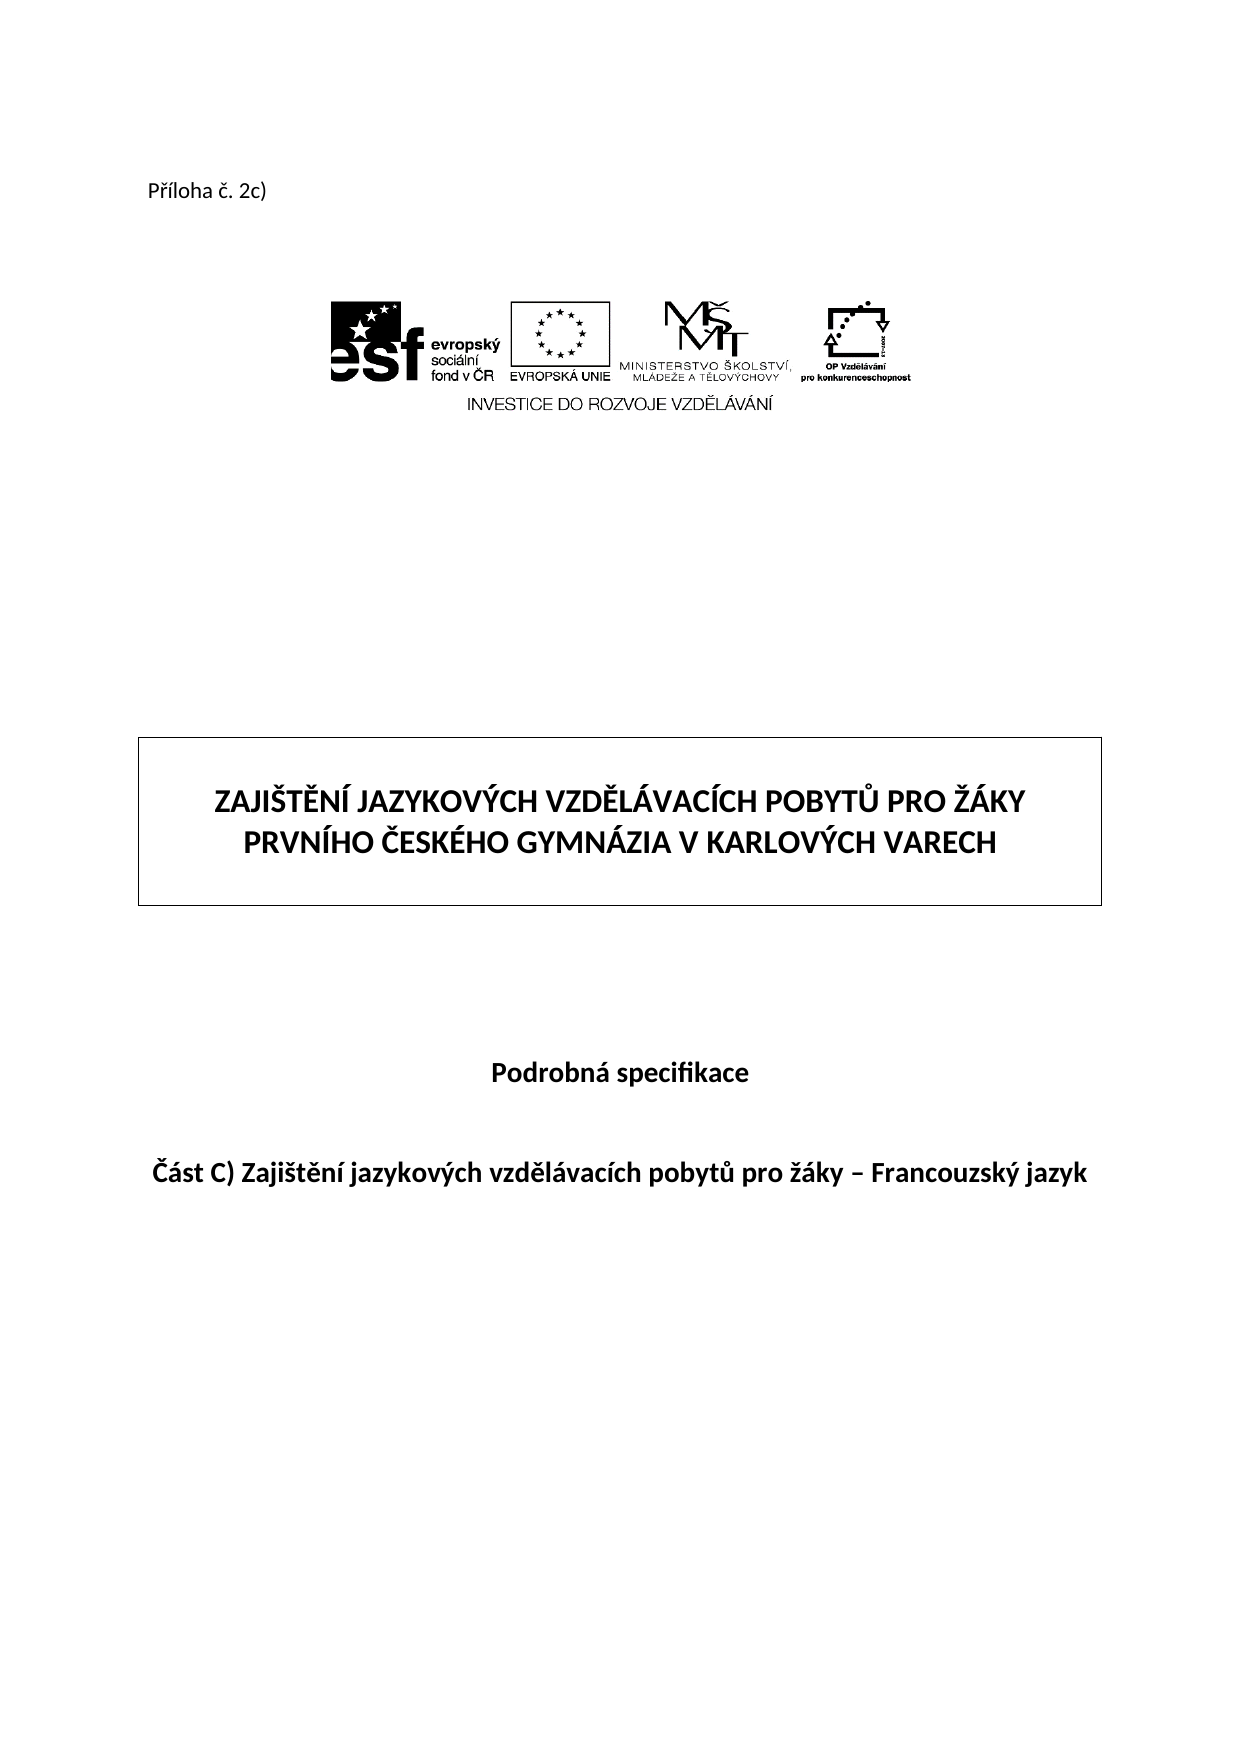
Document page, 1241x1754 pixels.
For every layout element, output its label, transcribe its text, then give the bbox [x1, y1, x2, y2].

text Příloha č. 2c) [148, 176, 1093, 204]
text Část C) Zajištění jazykových vzdělávacích pobytů pro žáky – Francouzský jazyk [148, 1154, 1093, 1190]
text Zajištění jazykových vzdělávacích pobytů pro žáky [148, 780, 1093, 821]
text Prvního českého gymnázia v Karlových Varech [148, 821, 1093, 862]
picture [313, 290, 928, 421]
text Podrobná specifikace [148, 1054, 1093, 1090]
